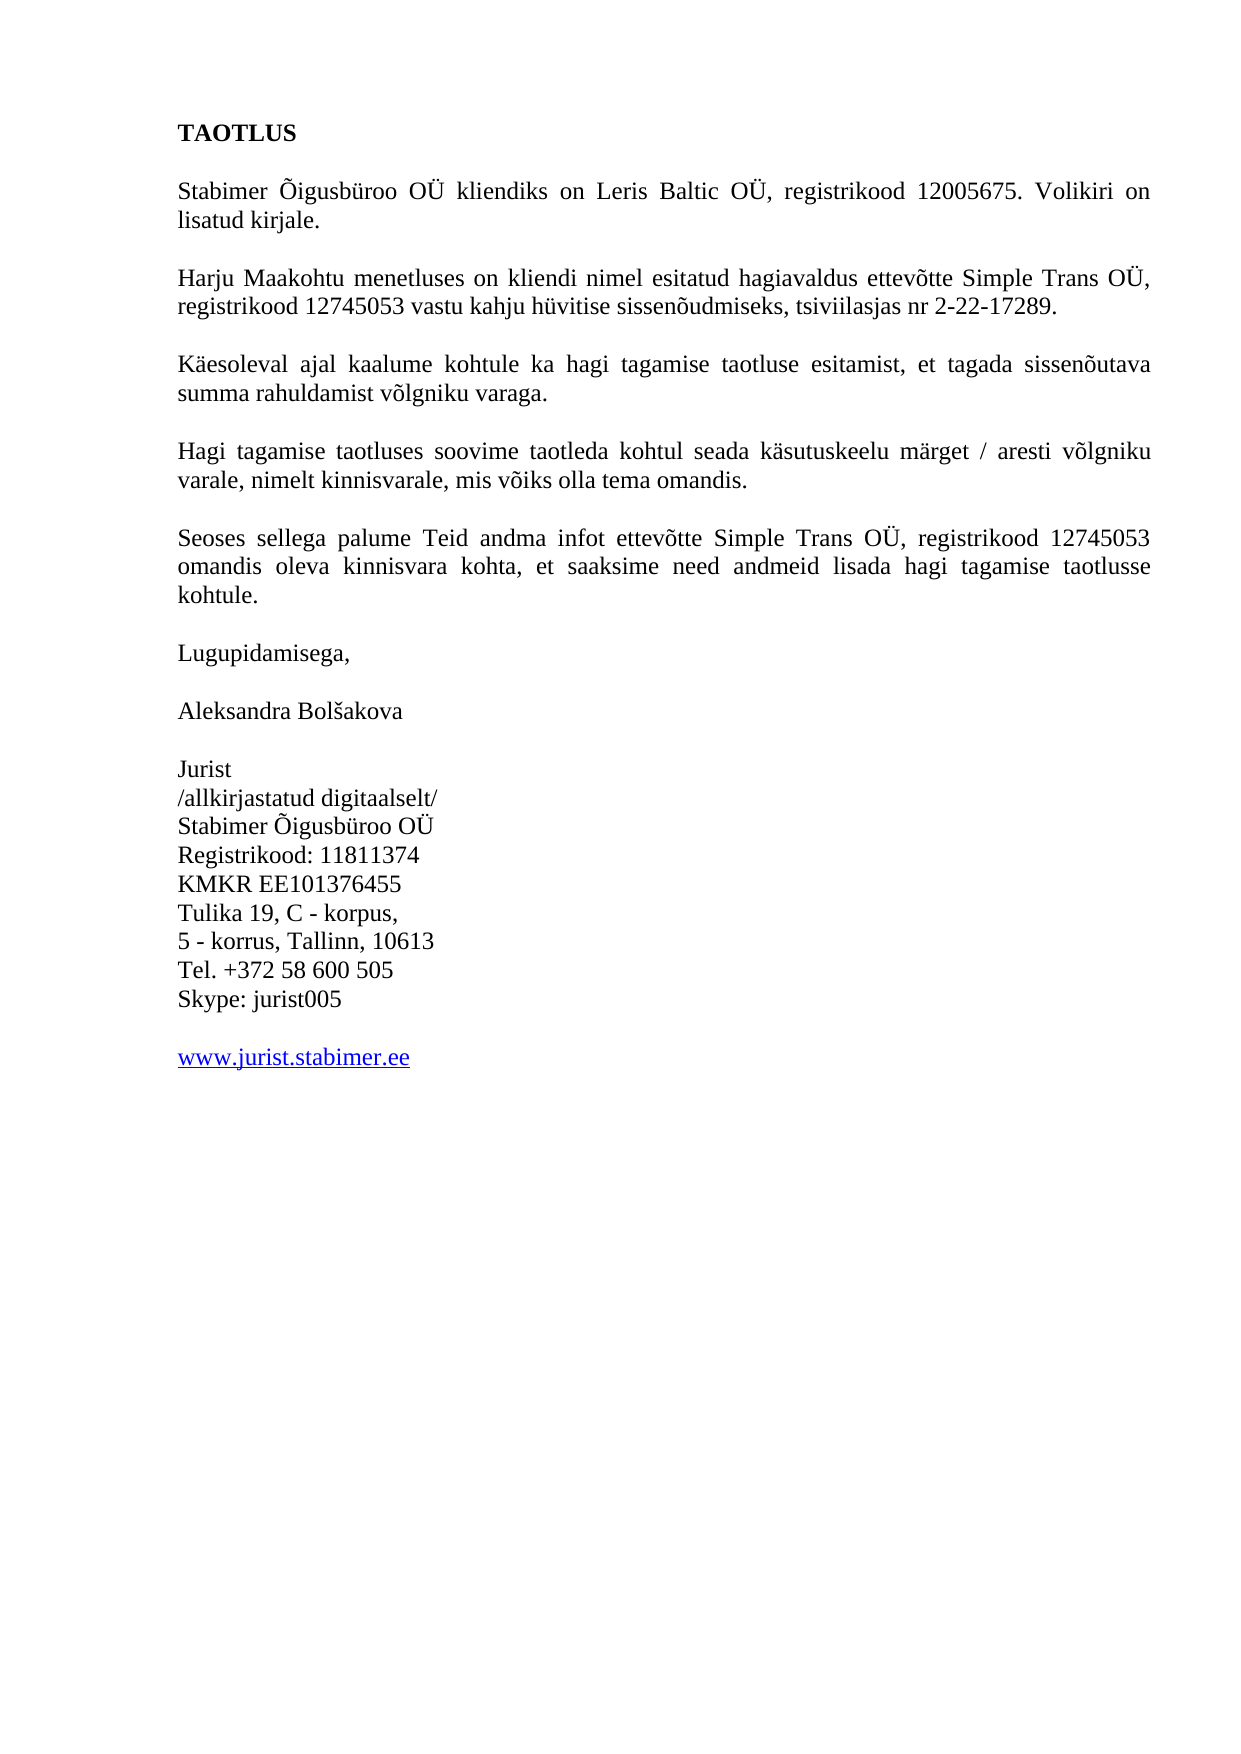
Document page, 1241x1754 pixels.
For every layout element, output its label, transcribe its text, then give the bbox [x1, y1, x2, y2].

text Jurist [177, 754, 1152, 783]
text /allkirjastatud digitaalselt/ Stabimer Õigusbüroo OÜ Registrikood: 11811374 KMKR EE101376455 Tulika 19, C - korpus, 5 - korrus, Tallinn, 10613 Tel. +372 58 600 505 Skype: jurist005 [177, 783, 1152, 1013]
text Käesoleval ajal kaalume kohtule ka hagi tagamise taotluse esitamist, et tagada sissenõutava summa rahuldamist võlgniku varaga. [177, 349, 1152, 407]
text Hagi tagamise taotluses soovime taotleda kohtul seada käsutuskeelu märget / aresti võlgniku varale, nimelt kinnisvarale, mis võiks olla tema omandis. [177, 436, 1152, 493]
text Harju Maakohtu menetluses on kliendi nimel esitatud hagiavaldus ettevõtte Simple Trans OÜ, registrikood 12745053 vastu kahju hüvitise sissenõudmiseks, tsiviilasjas nr 2-22-17289. [177, 263, 1152, 320]
text Stabimer Õigusbüroo OÜ kliendiks on Leris Baltic OÜ, registrikood 12005675. Volikiri on lisatud kirjale. [177, 176, 1152, 233]
text TAOTLUS [177, 118, 1152, 147]
text Lugupidamisega, [177, 638, 1152, 667]
text Aleksandra Bolšakova [177, 696, 1152, 725]
text www.jurist.stabimer.ee [177, 1042, 1152, 1071]
text Seoses sellega palume Teid andma infot ettevõtte Simple Trans OÜ, registrikood 12745053 omandis oleva kinnisvara kohta, et saaksime need andmeid lisada hagi tagamise taotlusse kohtule. [177, 523, 1152, 609]
